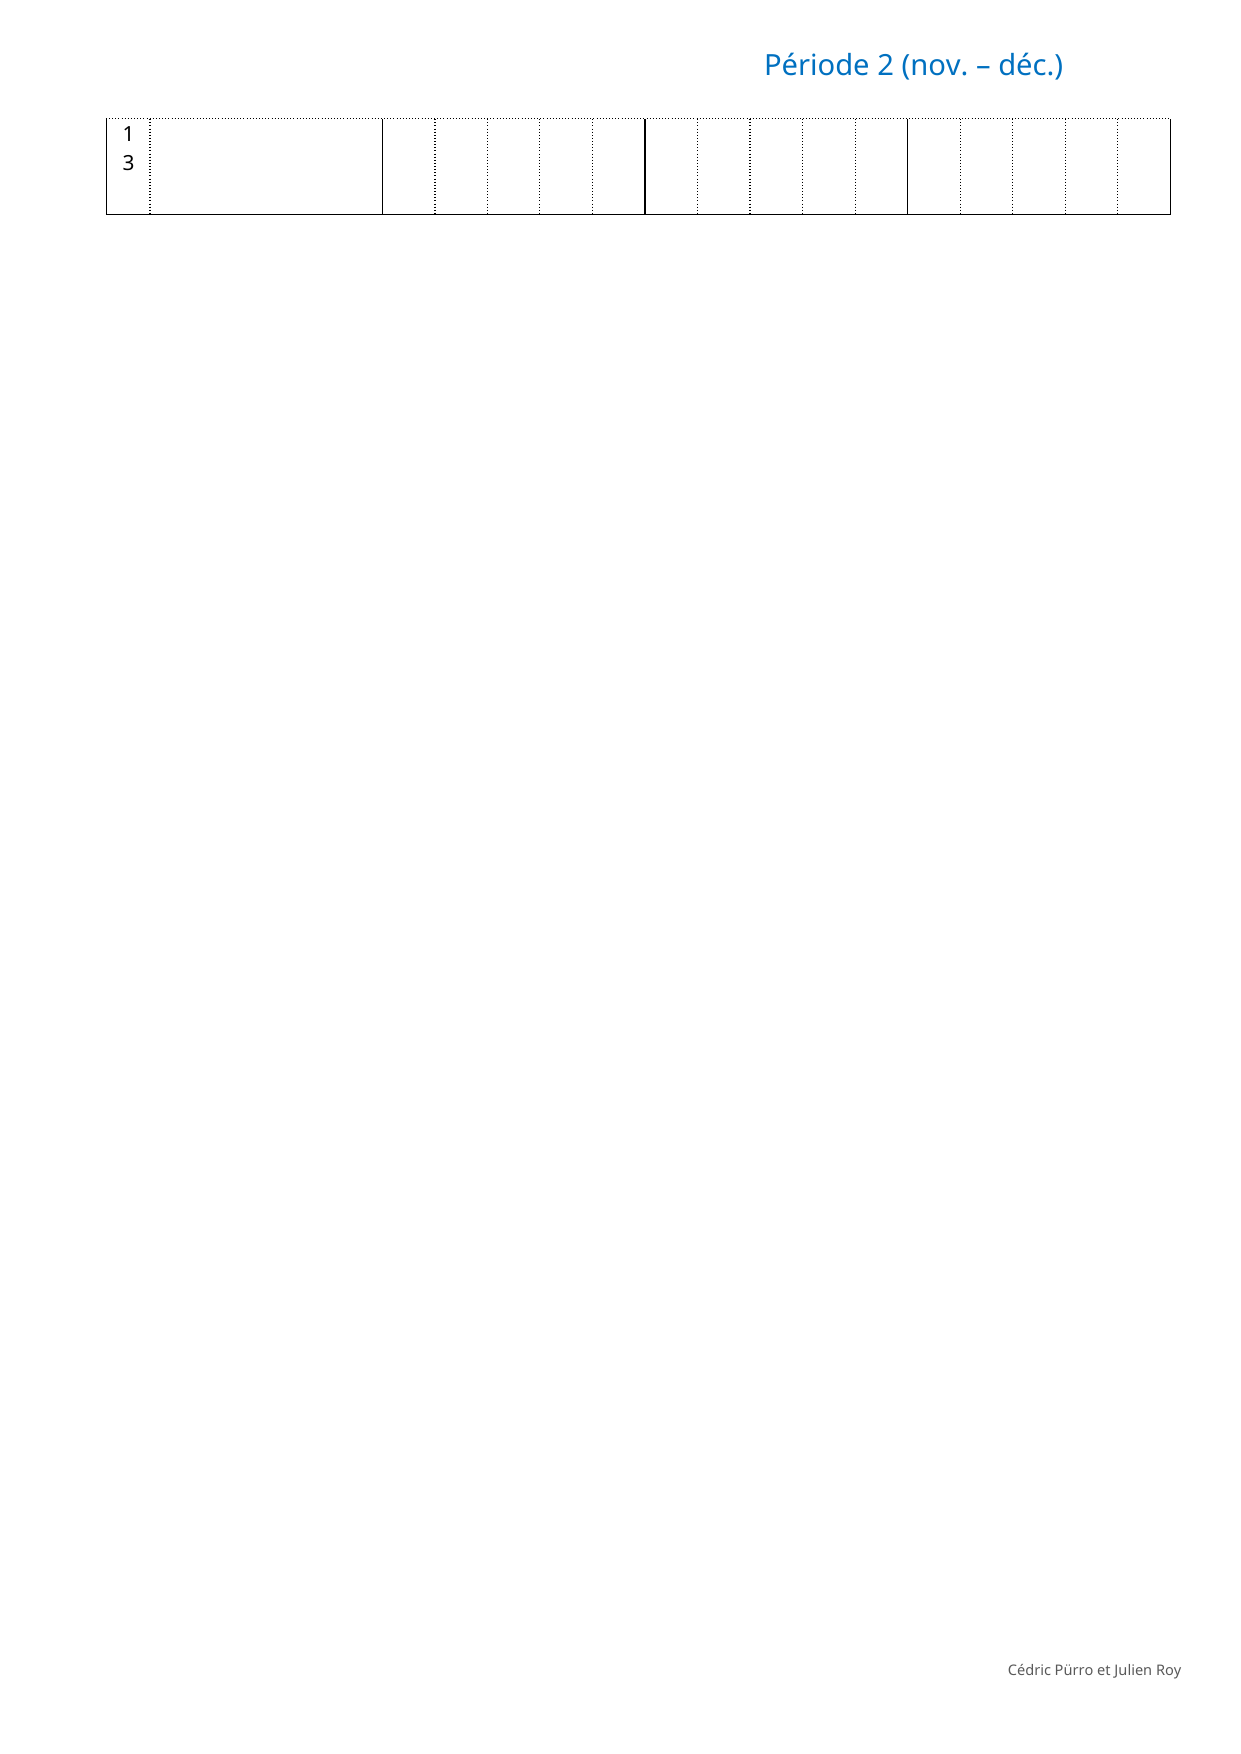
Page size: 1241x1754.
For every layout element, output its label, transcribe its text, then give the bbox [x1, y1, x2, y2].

table_cell [855, 118, 908, 213]
table_cell [960, 118, 1013, 213]
table_cell [698, 118, 750, 213]
table_cell [540, 118, 592, 213]
table_cell [592, 118, 645, 213]
table_cell [1065, 118, 1118, 213]
table_cell 13 [107, 118, 150, 213]
table_cell [750, 118, 802, 213]
table_cell [908, 118, 960, 213]
table_cell [150, 118, 383, 213]
table_cell [488, 118, 540, 213]
table_cell [383, 118, 435, 213]
table_cell [1118, 118, 1170, 213]
table_cell [1013, 118, 1065, 213]
table_cell [435, 118, 487, 213]
table_cell [645, 118, 697, 213]
table_cell [803, 118, 855, 213]
